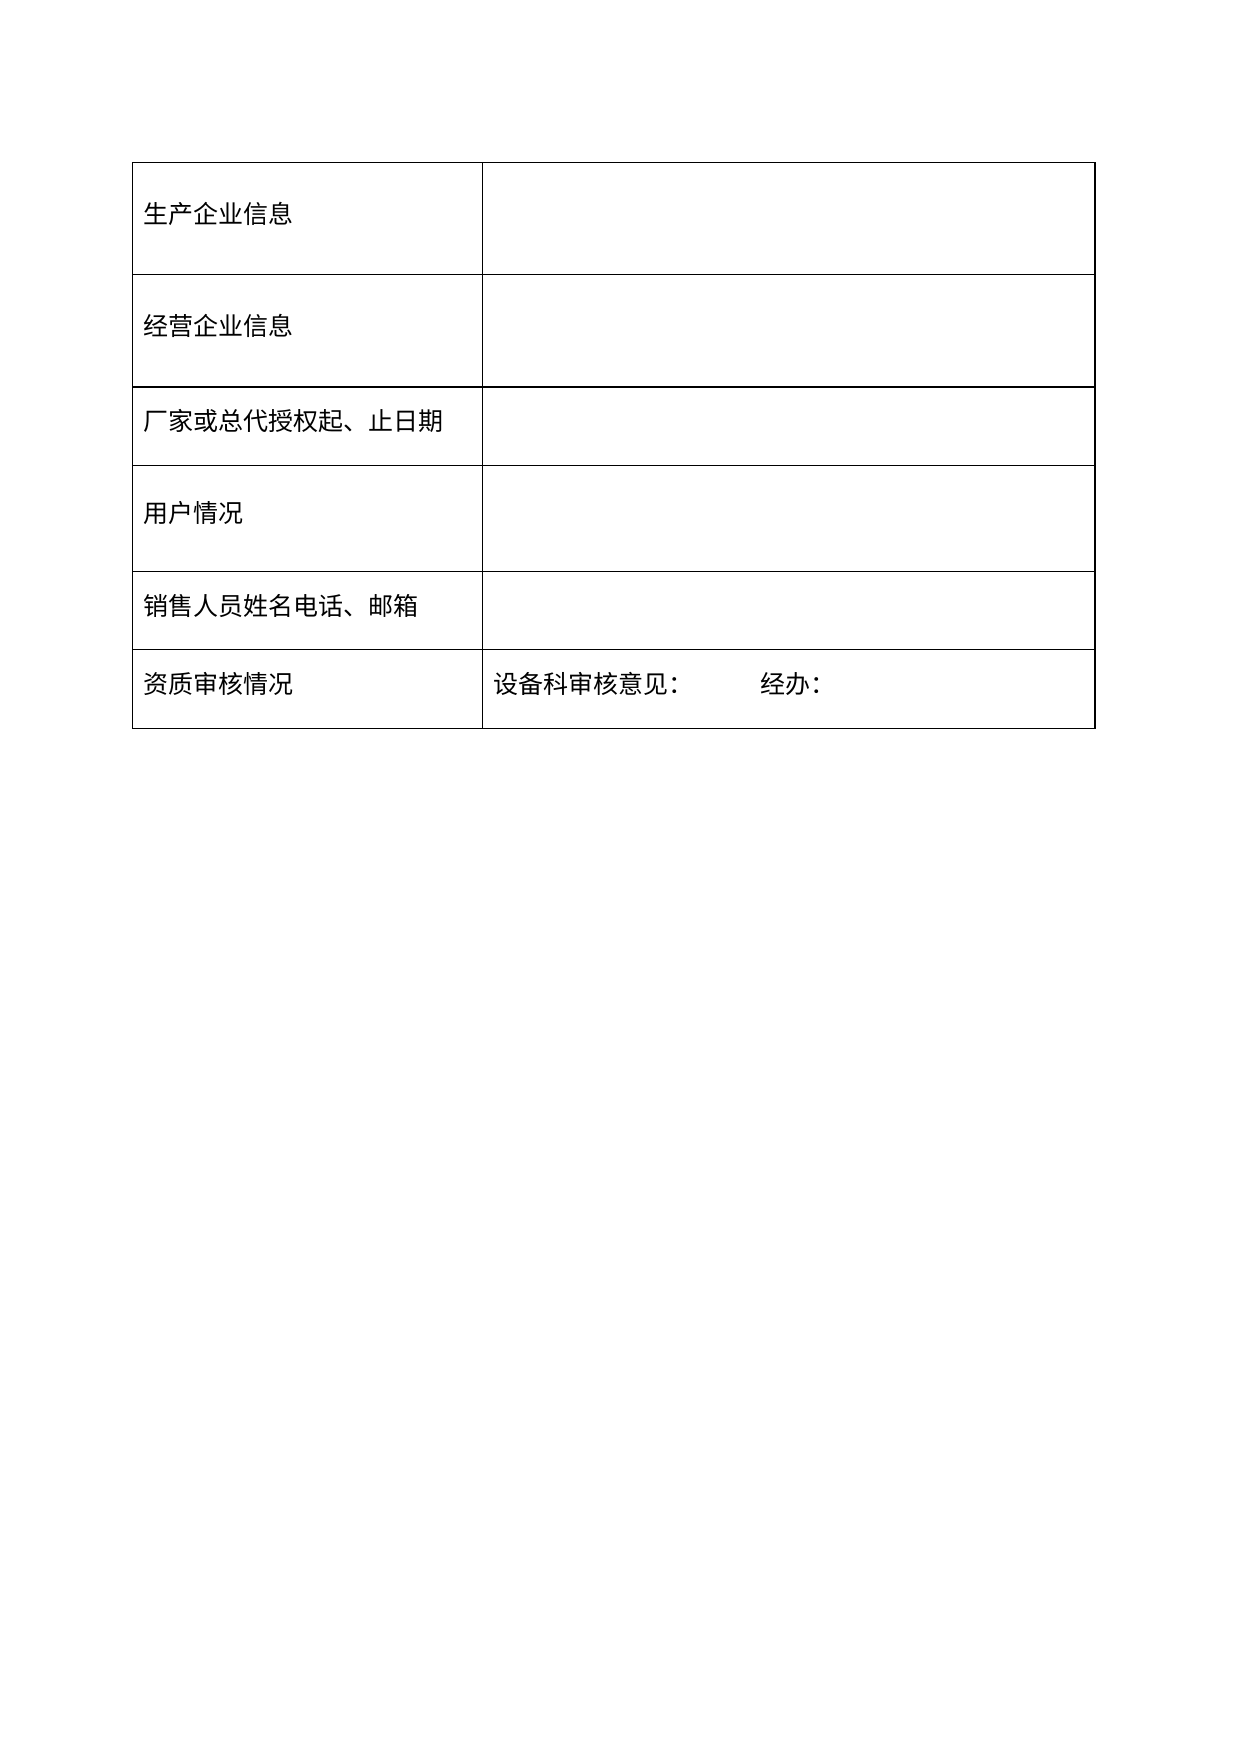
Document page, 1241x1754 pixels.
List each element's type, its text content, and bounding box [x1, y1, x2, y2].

table_cell 经营企业信息 [133, 275, 482, 386]
table_cell [483, 572, 1094, 649]
table_cell 销售人员姓名电话、邮箱 [133, 572, 482, 649]
table_cell [483, 466, 1094, 571]
table_cell [483, 163, 1094, 274]
table_cell 生产企业信息 [133, 163, 482, 274]
table_cell [483, 388, 1094, 465]
table_cell 厂家或总代授权起、止日期 [133, 388, 482, 465]
table_cell 资质审核情况 [133, 650, 482, 728]
table_cell 设备科审核意见： 经办： [483, 650, 1094, 728]
table_cell 用户情况 [133, 466, 482, 571]
table_cell [483, 275, 1094, 386]
